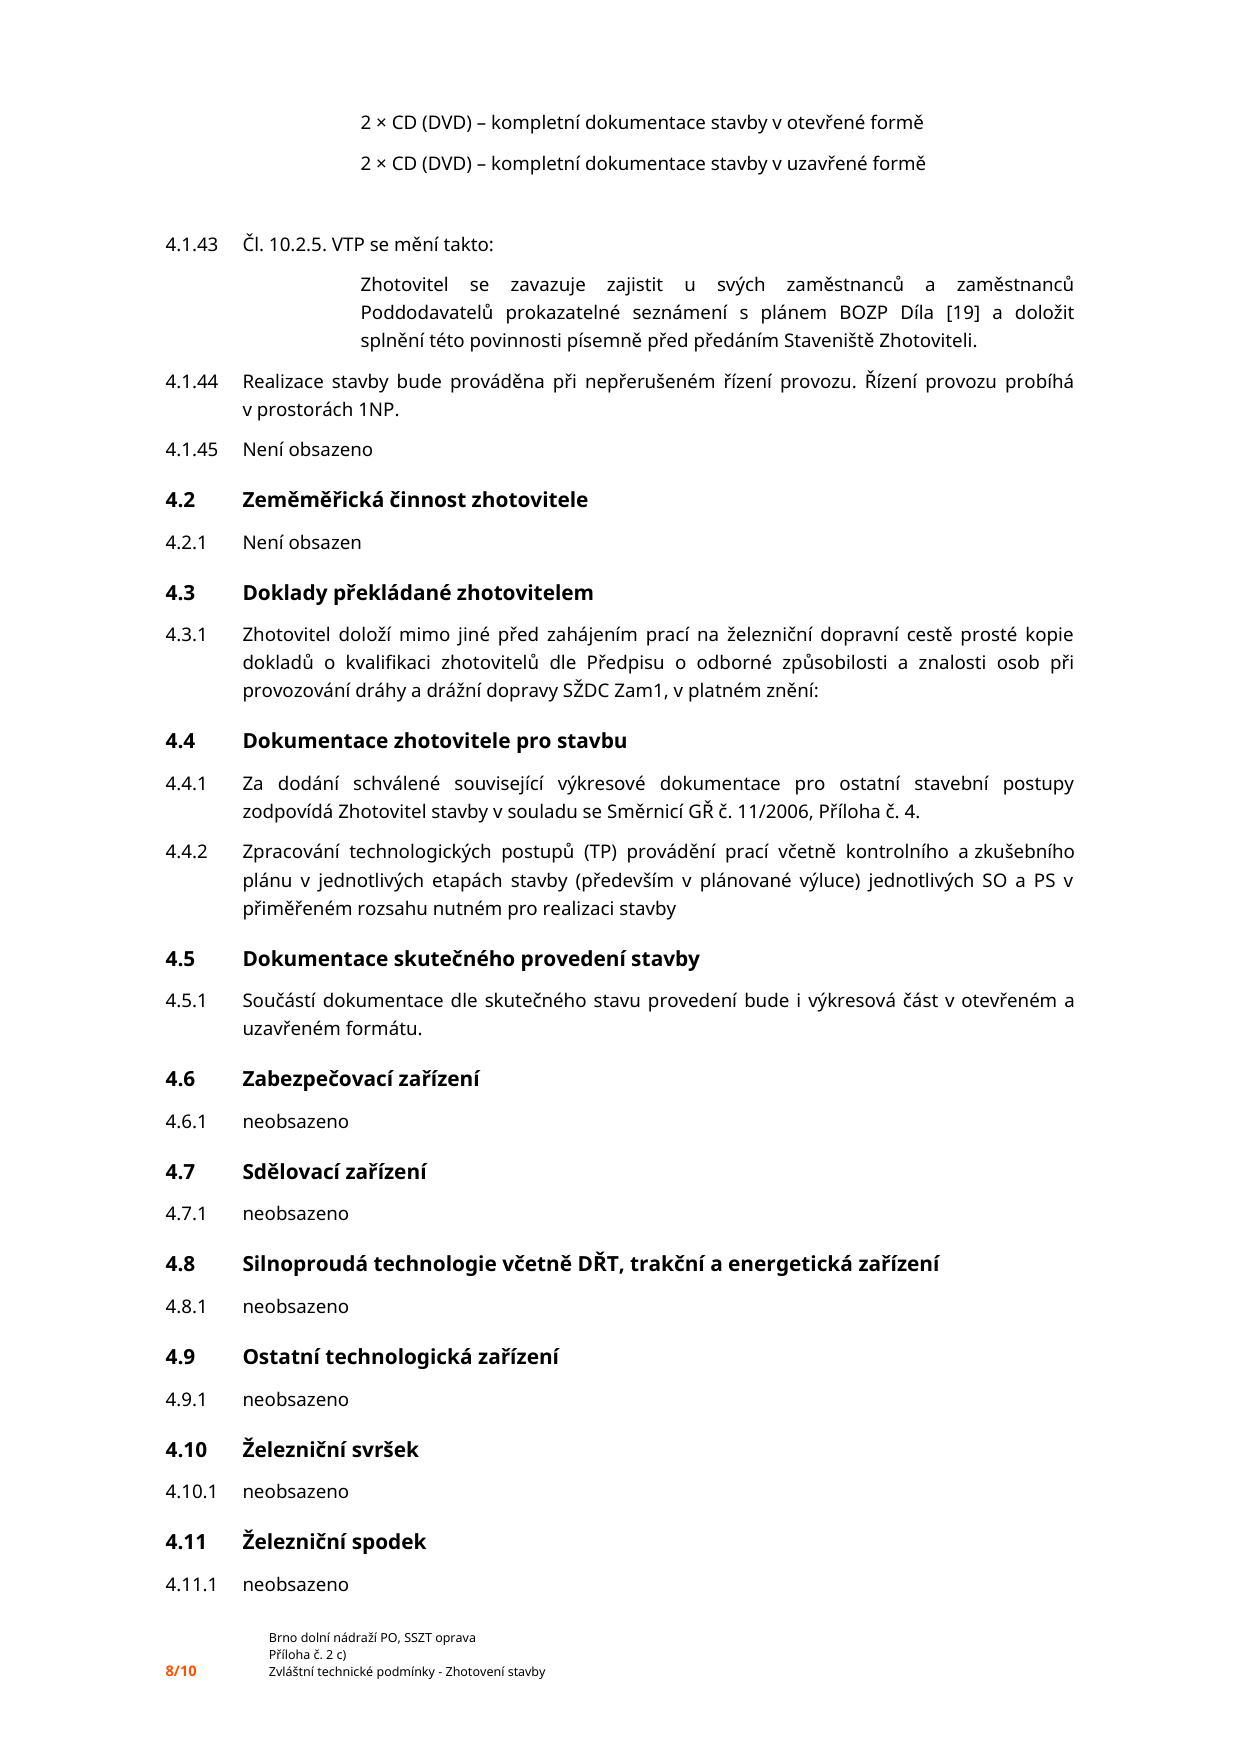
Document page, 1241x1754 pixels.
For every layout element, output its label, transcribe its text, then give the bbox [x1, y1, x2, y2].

text Silnoproudá technologie včetně DŘT, trakční a energetická zařízení [165, 1249, 1075, 1278]
text Realizace stavby bude prováděna při nepřerušeném řízení provozu. Řízení provozu probíhá v prostorách 1NP. [165, 368, 1075, 421]
list 2 × CD (DVD) – kompletní dokumentace stavby v uzavřené formě [360, 150, 1075, 175]
text Sdělovací zařízení [165, 1157, 1075, 1185]
text neobsazeno [165, 1478, 1075, 1504]
text Za dodání schválené související výkresové dokumentace pro ostatní stavební postupy zodpovídá Zhotovitel stavby v souladu se Směrnicí GŘ č. 11/2006, Příloha č. 4. [165, 770, 1075, 824]
text neobsazeno [165, 1386, 1075, 1411]
list 2 × CD (DVD) – kompletní dokumentace stavby v otevřené formě [360, 109, 1075, 135]
text Součástí dokumentace dle skutečného stavu provedení bude i výkresová část v otevřeném a uzavřeném formátu. [165, 987, 1075, 1041]
text Není obsazen [165, 529, 1075, 554]
text Zhotovitel doloží mimo jiné před zahájením prací na železniční dopravní cestě prosté kopie dokladů o kvalifikaci zhotovitelů dle Předpisu o odborné způsobilosti a znalosti osob při provozování dráhy a drážní dopravy SŽDC Zam1, v platném znění: [165, 622, 1075, 703]
text Železniční spodek [165, 1527, 1075, 1556]
text Železniční svršek [165, 1435, 1075, 1463]
text neobsazeno [165, 1201, 1075, 1226]
text neobsazeno [165, 1108, 1075, 1134]
text Ostatní technologická zařízení [165, 1342, 1075, 1371]
text neobsazeno [165, 1571, 1075, 1597]
list Zhotovitel se zavazuje zajistit u svých zaměstnanců a zaměstnanců Poddodavatelů prokazatelné seznámení s plánem BOZP Díla [19] a doložit splnění této povinnosti písemně před předáním Staveniště Zhotoviteli. [360, 271, 1075, 353]
text Zeměměřická činnost zhotovitele [165, 485, 1075, 514]
text Doklady překládané zhotovitelem [165, 578, 1075, 606]
text neobsazeno [165, 1293, 1075, 1319]
text Čl. 10.2.5. VTP se mění takto: [165, 231, 1075, 256]
text Dokumentace zhotovitele pro stavbu [165, 727, 1075, 755]
text Dokumentace skutečného provedení stavby [165, 944, 1075, 972]
text Není obsazeno [165, 436, 1075, 462]
text Zabezpečovací zařízení [165, 1064, 1075, 1093]
text Zpracování technologických postupů (TP) provádění prací včetně kontrolního a zkušebního plánu v jednotlivých etapách stavby (především v plánované výluce) jednotlivých SO a PS v přiměřeném rozsahu nutném pro realizaci stavby [165, 839, 1075, 920]
